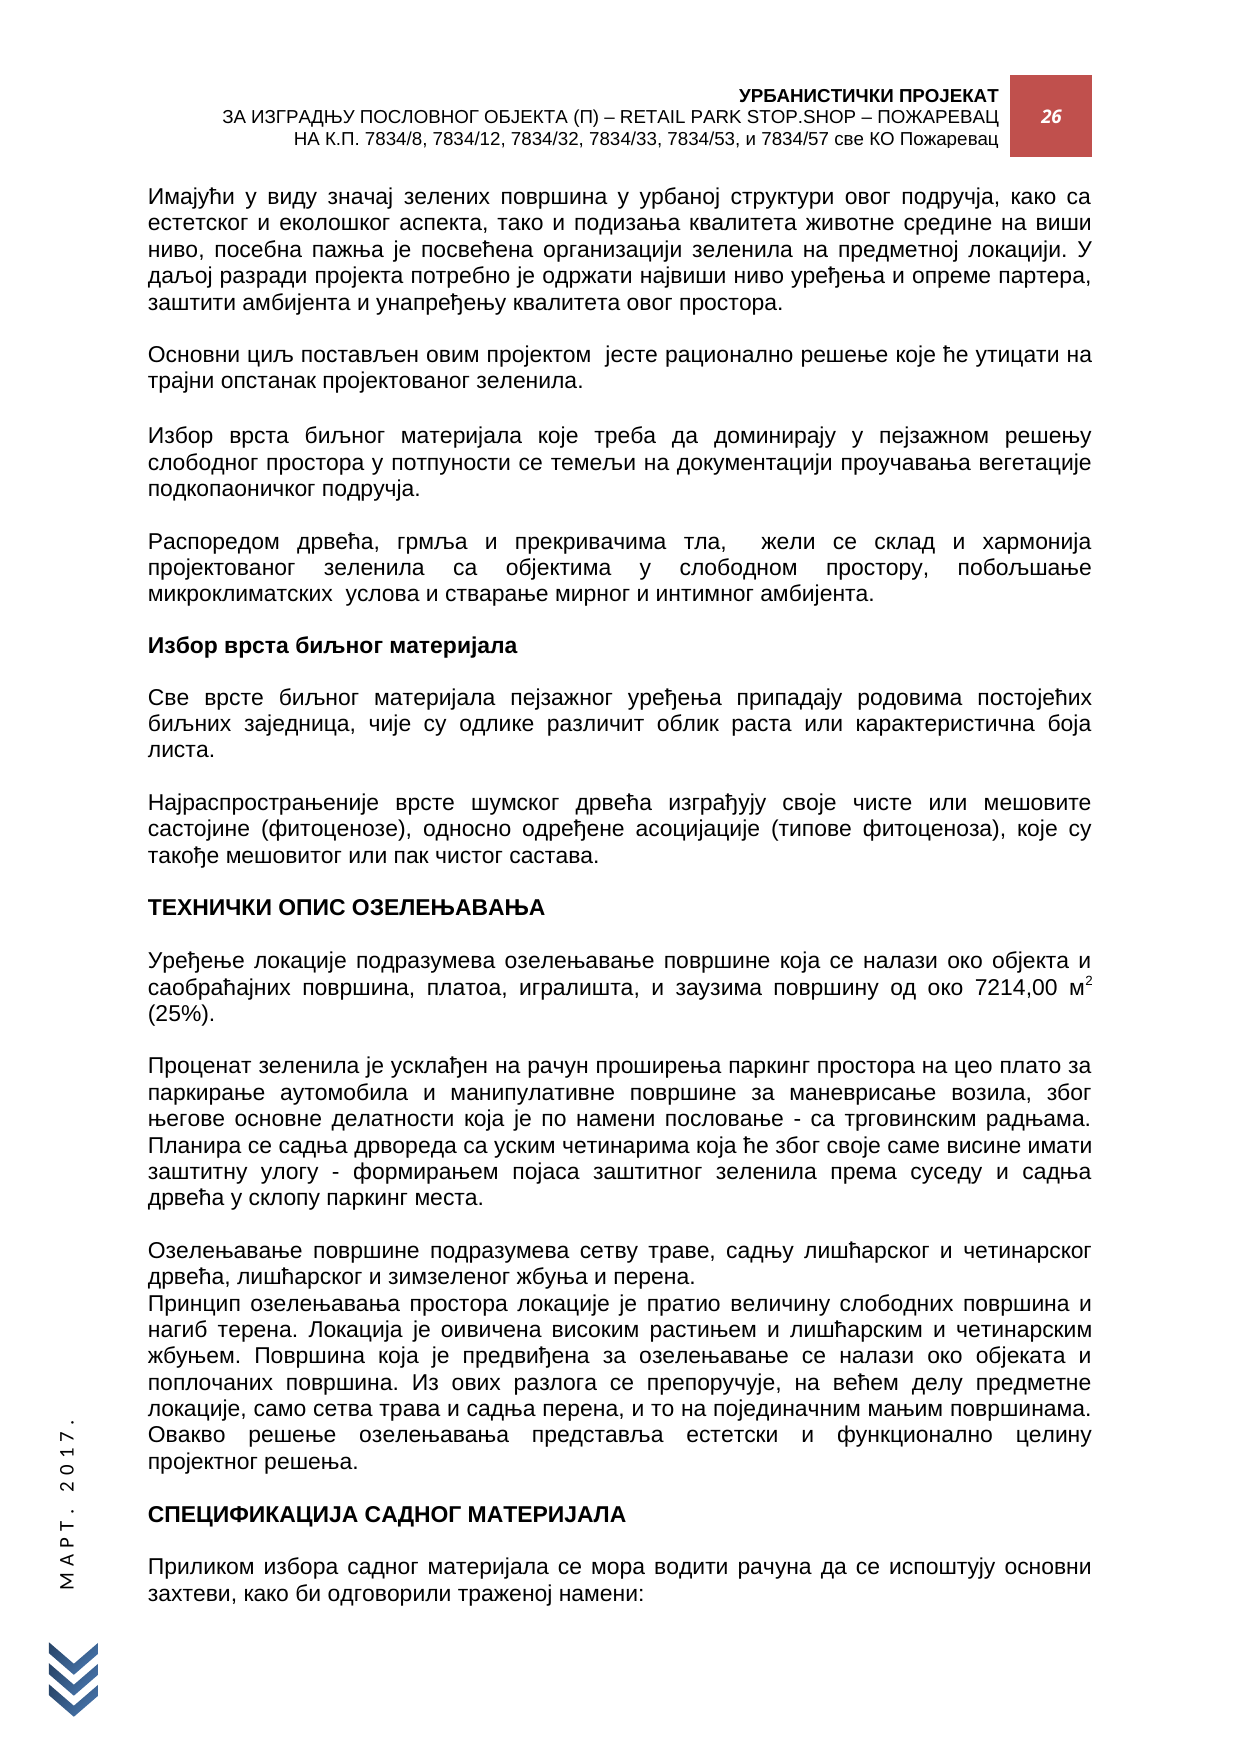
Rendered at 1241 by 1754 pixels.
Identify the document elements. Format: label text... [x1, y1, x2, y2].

text СПЕЦИФИКАЦИЈА САДНОГ МАТЕРИЈАЛА [148, 1501, 1092, 1527]
text Основни циљ постављен овим пројектом јесте рационално решење које ће утицати на трајни опстанак пројектованог зеленила. [148, 341, 1092, 394]
text Распоредом дрвећа, грмља и прекривачима тла, жели се склад и хармонија пројектованог зеленила са објектима у слободном простору, побољшање микроклиматских услова и стварање мирног и интимног амбијента. [148, 528, 1092, 607]
text ТЕХНИЧКИ ОПИС ОЗЕЛЕЊАВАЊА [148, 894, 1092, 921]
text Избор врста биљног материјала које треба да доминирају у пејзажном решењу слободног простора у потпуности се темељи на документацији проучавања вегетације подкопаоничког подручја. [148, 422, 1092, 501]
text Принцип озелењавања простора локације је пратио величину слободних површина и нагиб терена. Локација је оивичена високим растињем и лишћарским и четинарским жбуњем. Површина која је предвиђена за озелењавање се налази око објеката и поплочаних површина. Из ових разлога се препоручује, на већем делу предметне локације, само сетва трава и садња перена, и то на појединачним мањим површинама. Овакво решење озелењавања представља естетски и функционално целину пројектног решења. [148, 1290, 1092, 1474]
text Уређење локације подразумева озелењавање површине која се налази око објекта и саобраћајних површина, платоа, игралишта, и заузима површину од око 7214,00 м2 (25%). [148, 947, 1092, 1026]
text Озелењавање површине подразумева сетву траве, садњу лишћарског и четинарског дрвећа, лишћарског и зимзеленог жбуња и перена. [148, 1237, 1092, 1290]
text Приликом избора садног материјала се мора водити рачуна да се испоштују основни захтеви, како би одговорили траженој намени: [148, 1553, 1092, 1606]
text Имајући у виду значај зелених површина у урбаној структури овог подручја, како са естетског и еколошког аспекта, тако и подизања квалитета животне средине на виши ниво, посебна пажња је посвећена организацији зеленила на предметној локацији. У даљој разради пројекта потребно је одржати највиши ниво уређења и опреме партера, заштити амбијента и унапређењу квалитета овог простора. [148, 183, 1092, 315]
text Избор врста биљног материјала [148, 632, 1092, 658]
text Проценат зеленила је усклађен на рачун проширења паркинг простора на цео плато за паркирање аутомобила и манипулативне површине за маневрисање возила, због његове основне делатности која је по намени пословање - са трговинским радњама. Планира се садња дрвореда са уским четинарима која ће због своје саме висине имати заштитну улогу - формирањем појаса заштитног зеленила према суседу и садња дрвећа у склопу паркинг места. [148, 1052, 1092, 1211]
text Најраспрострањеније врсте шумског дрвећа изграђују своје чисте или мешовите састојине (фитоценозе), односно одређене асоцијације (типове фитоценоза), које су такође мешовитог или пак чистог састава. [148, 789, 1092, 868]
text Све врсте биљног материјала пејзажног уређења припадају родовима постојећих биљних заједница, чије су одлике различит облик раста или карактеристична боја листа. [148, 683, 1092, 763]
